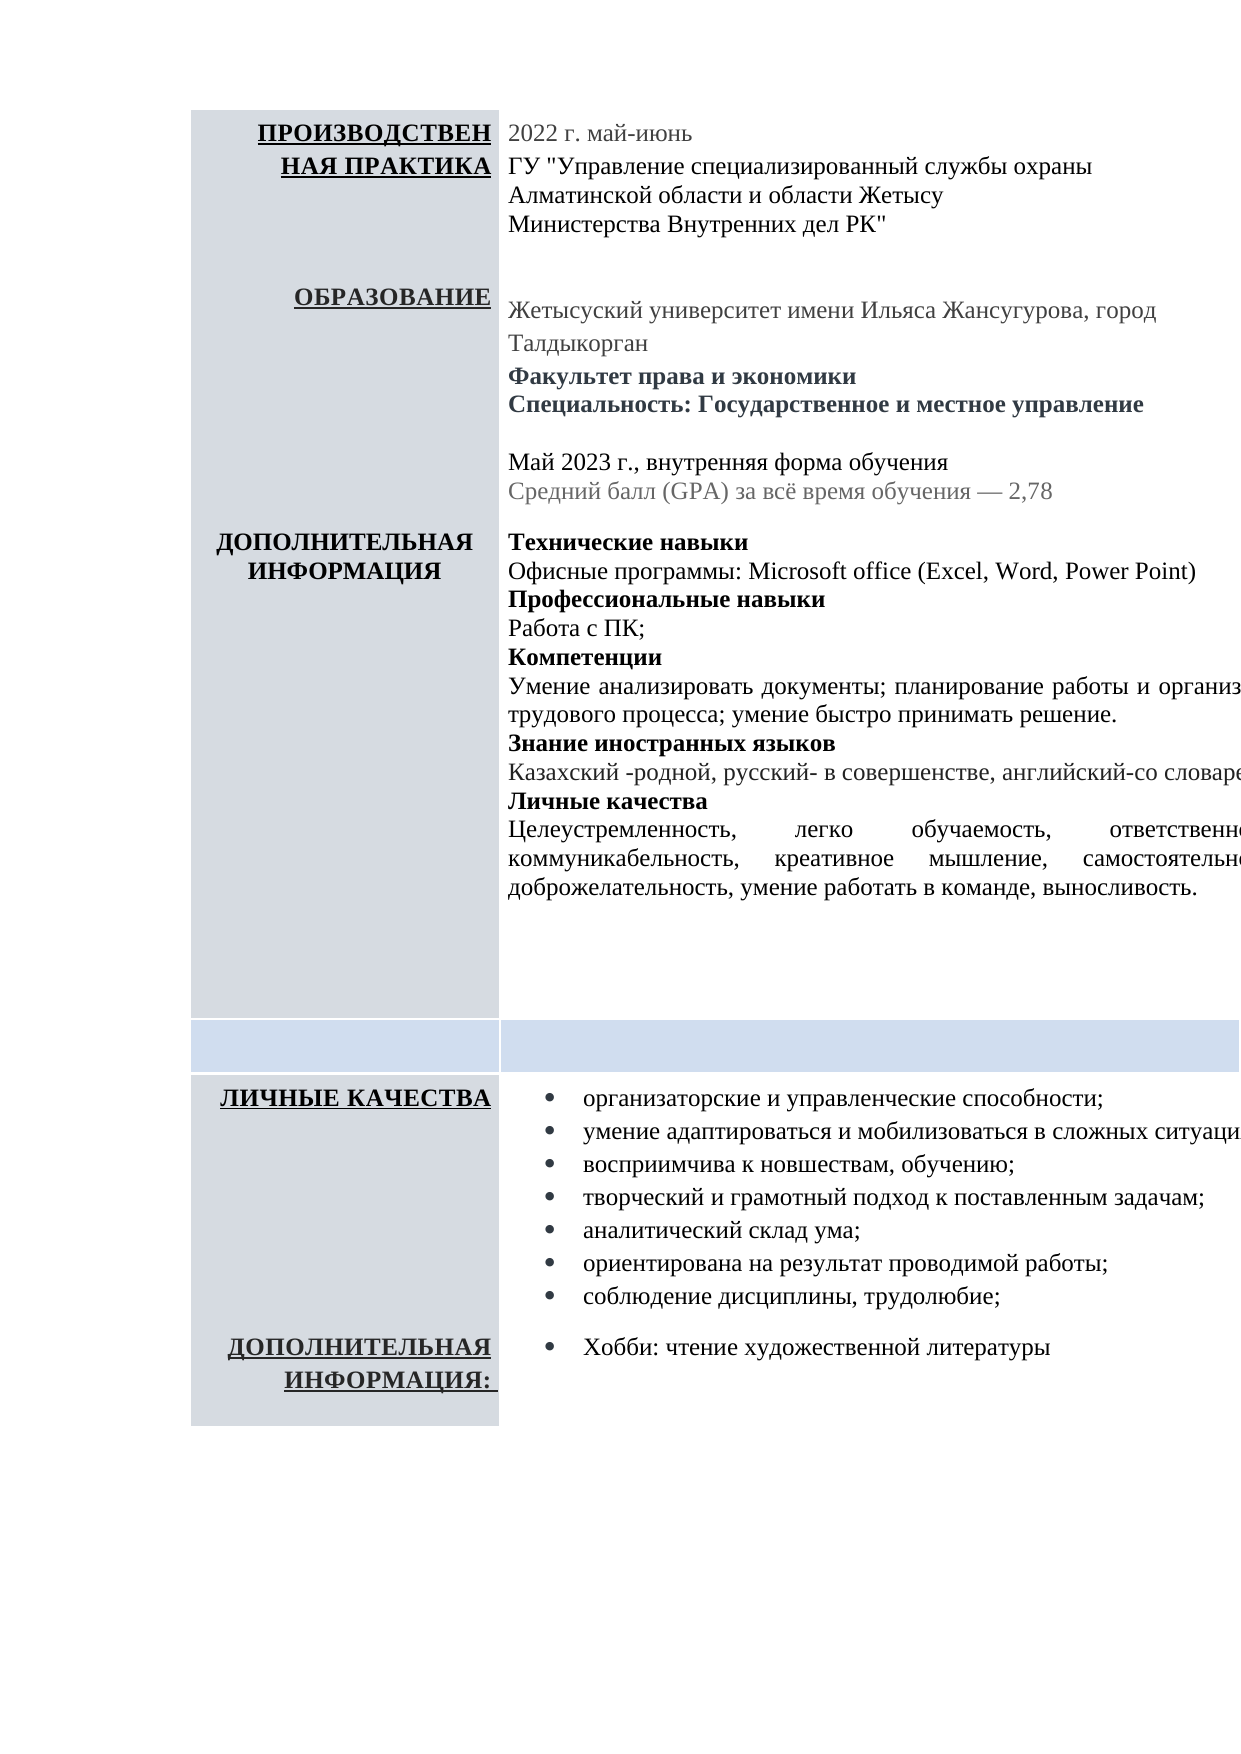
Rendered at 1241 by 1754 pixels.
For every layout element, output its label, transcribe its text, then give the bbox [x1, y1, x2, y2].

table_cell Жетысуский университет имени Ильяса Жансугурова, город Талдыкорган Факультет права и экономики Специальность: Государственное и местное управление Май 2023 г., внутренняя форма обучения Средний балл (GPA) за всё время обучения — 2,78 [501, 274, 1239, 517]
table_cell Хобби: чтение художественной литературы [501, 1324, 1239, 1426]
table_cell ОБРАЗОВАНИЕ [191, 272, 499, 517]
table_cell Технические навыки Офисные программы: Microsoft office (Excel, Word, Power Point) Профессиональные навыки Работа с ПК; Компетенции Умение анализировать документы; планирование работы и организация трудового процесса; умение быстро принимать решение. Знание иностранных языков Казахский -родной, русский- в совершенстве, английский-со словарем Личные качества Целеустремленность, легко обучаемость, ответственность, коммуникабельность, креативное мышление, самостоятельность, доброжелательность, умение работать в команде, выносливость. [501, 519, 1239, 1018]
table_cell ПРОИЗВОДСТВЕН НАЯ ПРАКТИКА [191, 110, 499, 272]
table_cell 2022 г. май-июнь ГУ "Управление специализированный службы охраны Алматинской области и области Жетысу Министерства Внутренних дел РК" [501, 110, 1239, 272]
table_cell [501, 1020, 1239, 1072]
table_cell [191, 1020, 499, 1072]
table_cell организаторские и управленческие способности; умение адаптироваться и мобилизоваться в сложных ситуациях; восприимчива к новшествам, обучению; творческий и грамотный подход к поставленным задачам; аналитический склад ума; ориентирована на результат проводимой работы; соблюдение дисциплины, трудолюбие; [501, 1075, 1239, 1322]
table_cell ЛИЧНЫЕ КАЧЕСТВА [191, 1075, 499, 1322]
table_cell ДОПОЛНИТЕЛЬНАЯ ИНФОРМАЦИЯ: [191, 1322, 499, 1426]
table_cell ДОПОЛНИТЕЛЬНАЯ ИНФОРМАЦИЯ [191, 517, 499, 1018]
